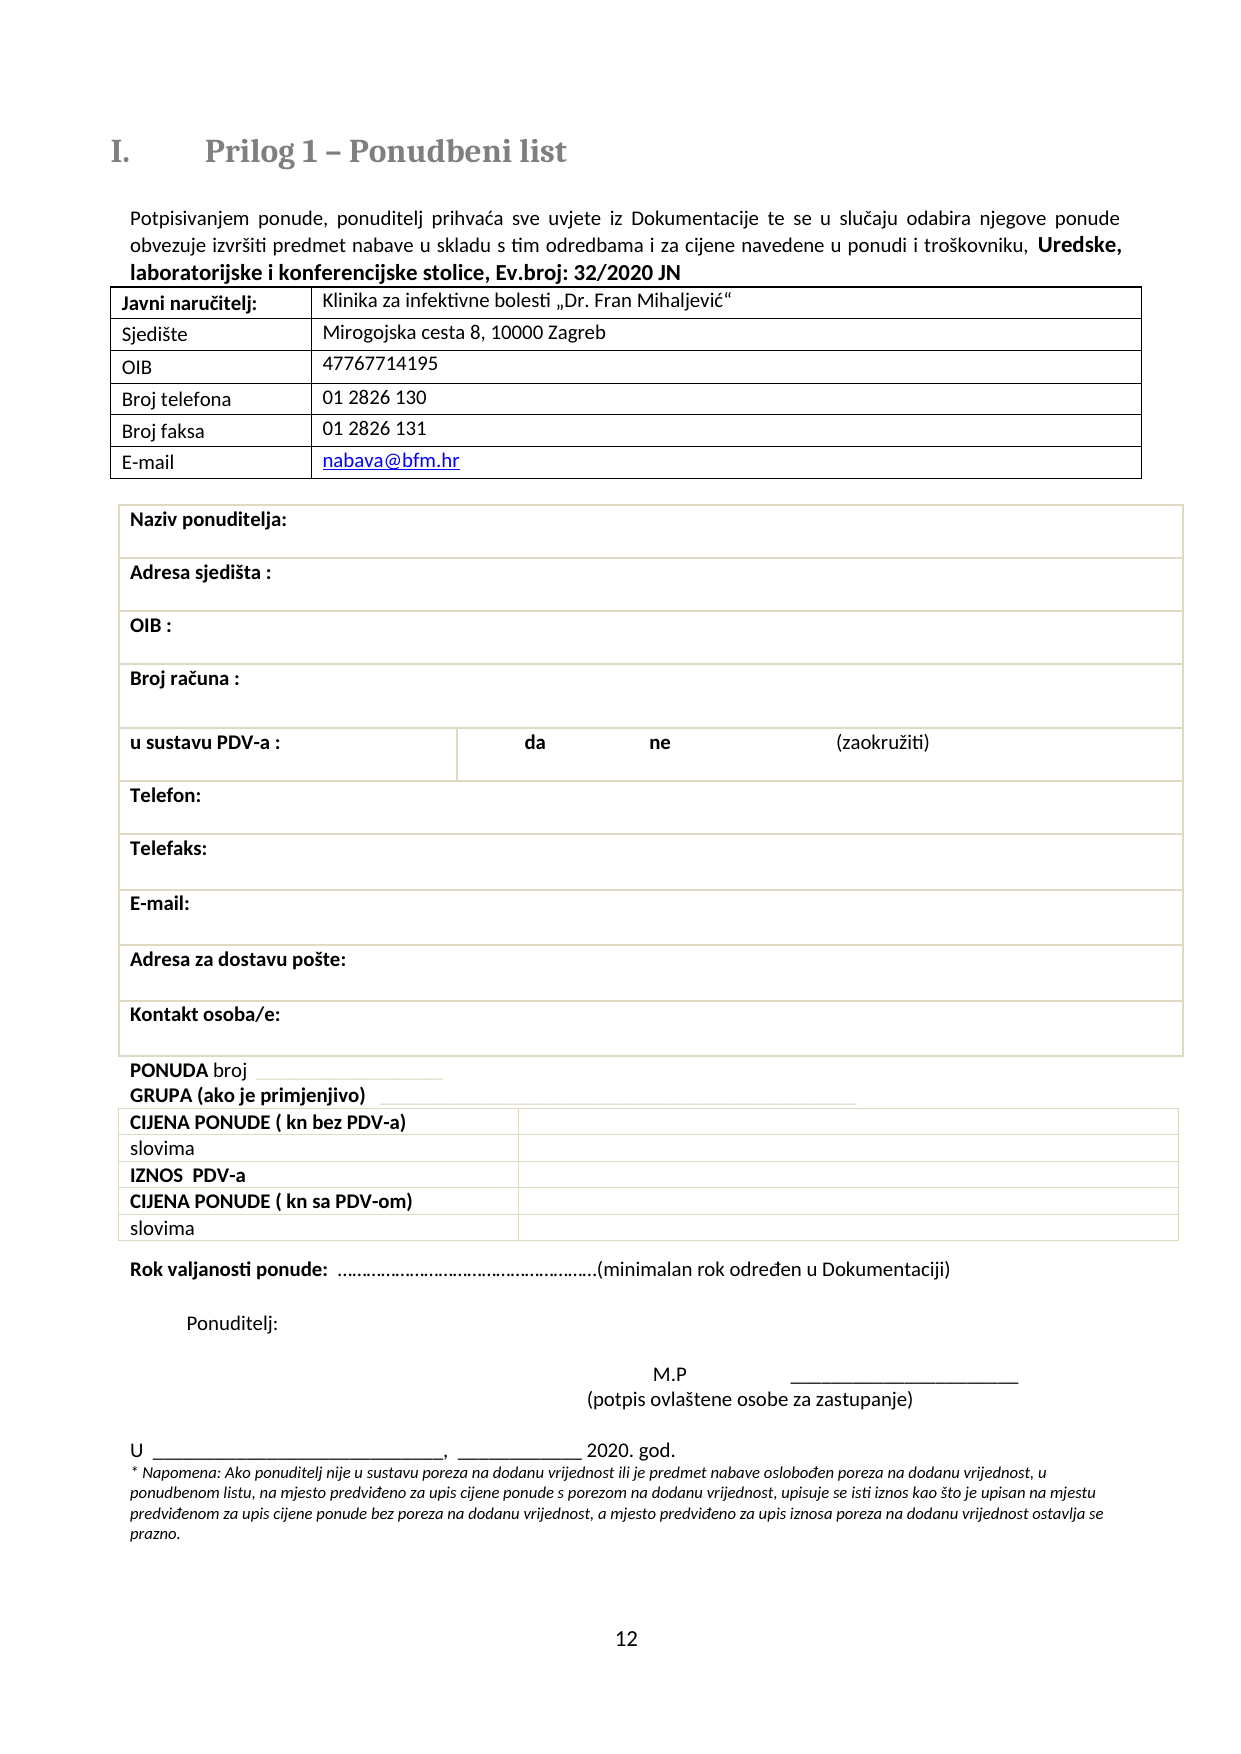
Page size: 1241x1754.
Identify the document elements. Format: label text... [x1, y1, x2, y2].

table_cell da ne (zaokružiti) [458, 729, 1182, 780]
table_cell Sjedište [111, 319, 311, 349]
table_cell Broj računa : [120, 665, 1182, 727]
table_header Klinika za infektivne bolesti „Dr. Fran Mihaljević“ [312, 288, 1141, 318]
text PONUDA broj __________________ [130, 1057, 1122, 1082]
table_cell Telefaks: [120, 835, 1182, 888]
table_cell E-mail: [120, 891, 1182, 944]
table_cell 47767714195 [312, 351, 1141, 383]
table_cell Mirogojska cesta 8, 10000 Zagreb [312, 319, 1141, 349]
text Rok valjanosti ponude: ………………………………………………(minimalan rok određen u Dokumentaciji) [130, 1257, 1122, 1282]
text Ponuditelj: [130, 1310, 1122, 1335]
text Prilog 1 – Ponudbeni list [130, 133, 1122, 171]
table_header Naziv ponuditelja: [120, 506, 1182, 557]
text U ____________________________, ____________ 2020. god. [130, 1437, 1122, 1462]
table_cell Broj telefona [111, 384, 311, 414]
table_cell Adresa za dostavu pošte: [120, 946, 1182, 999]
table_cell OIB [111, 351, 311, 383]
table_cell [519, 1135, 1178, 1161]
table_cell OIB : [120, 612, 1182, 663]
table_cell Telefon: [120, 782, 1182, 833]
table_cell [519, 1215, 1178, 1240]
table_cell slovima [119, 1135, 518, 1161]
table_cell Adresa sjedišta : [120, 559, 1182, 610]
table_cell nabava@bfm.hr [312, 447, 1141, 477]
text GRUPA (ako je primjenjivo) ______________________________________________ [130, 1082, 1122, 1108]
table_cell Kontakt osoba/e: [120, 1002, 1182, 1055]
table_cell CIJENA PONUDE ( kn sa PDV-om) [119, 1188, 518, 1214]
text Potpisivanjem ponude, ponuditelj prihvaća sve uvjete iz Dokumentacije te se u slučaju odabira njegove ponude obvezuje izvršiti predmet nabave u skladu s tim odredbama i za cijene navedene u ponudi i troškovniku, Uredske, laboratorijske i konferencijske stolice, Ev.broj: 32/2020 JN [130, 205, 1122, 286]
table_header CIJENA PONUDE ( kn bez PDV-a) [119, 1109, 518, 1134]
table_cell IZNOS PDV-a [119, 1162, 518, 1187]
table_cell [519, 1162, 1178, 1187]
table_cell E-mail [111, 447, 311, 477]
table_cell Broj faksa [111, 415, 311, 446]
table_cell [519, 1188, 1178, 1214]
table_cell 01 2826 130 [312, 384, 1141, 414]
text (potpis ovlaštene osobe za zastupanje) [130, 1386, 1122, 1412]
text M.P ______________________ [130, 1361, 1122, 1386]
table_cell 01 2826 131 [312, 415, 1141, 446]
table_cell slovima [119, 1215, 518, 1240]
table_header Javni naručitelj: [111, 288, 311, 318]
table_header [519, 1109, 1178, 1134]
table_cell u sustavu PDV-a : [120, 729, 456, 780]
text * Napomena: Ako ponuditelj nije u sustavu poreza na dodanu vrijednost ili je predmet nabave oslobođen poreza na dodanu vrijednost, u ponudbenom listu, na mjesto predviđeno za upis cijene ponude s porezom na dodanu vrijednost, upisuje se isti iznos kao što je upisan na mjestu predviđenom za upis cijene ponude bez poreza na dodanu vrijednost, a mjesto predviđeno za upis iznosa poreza na dodanu vrijednost ostavlja se prazno. [130, 1462, 1122, 1544]
